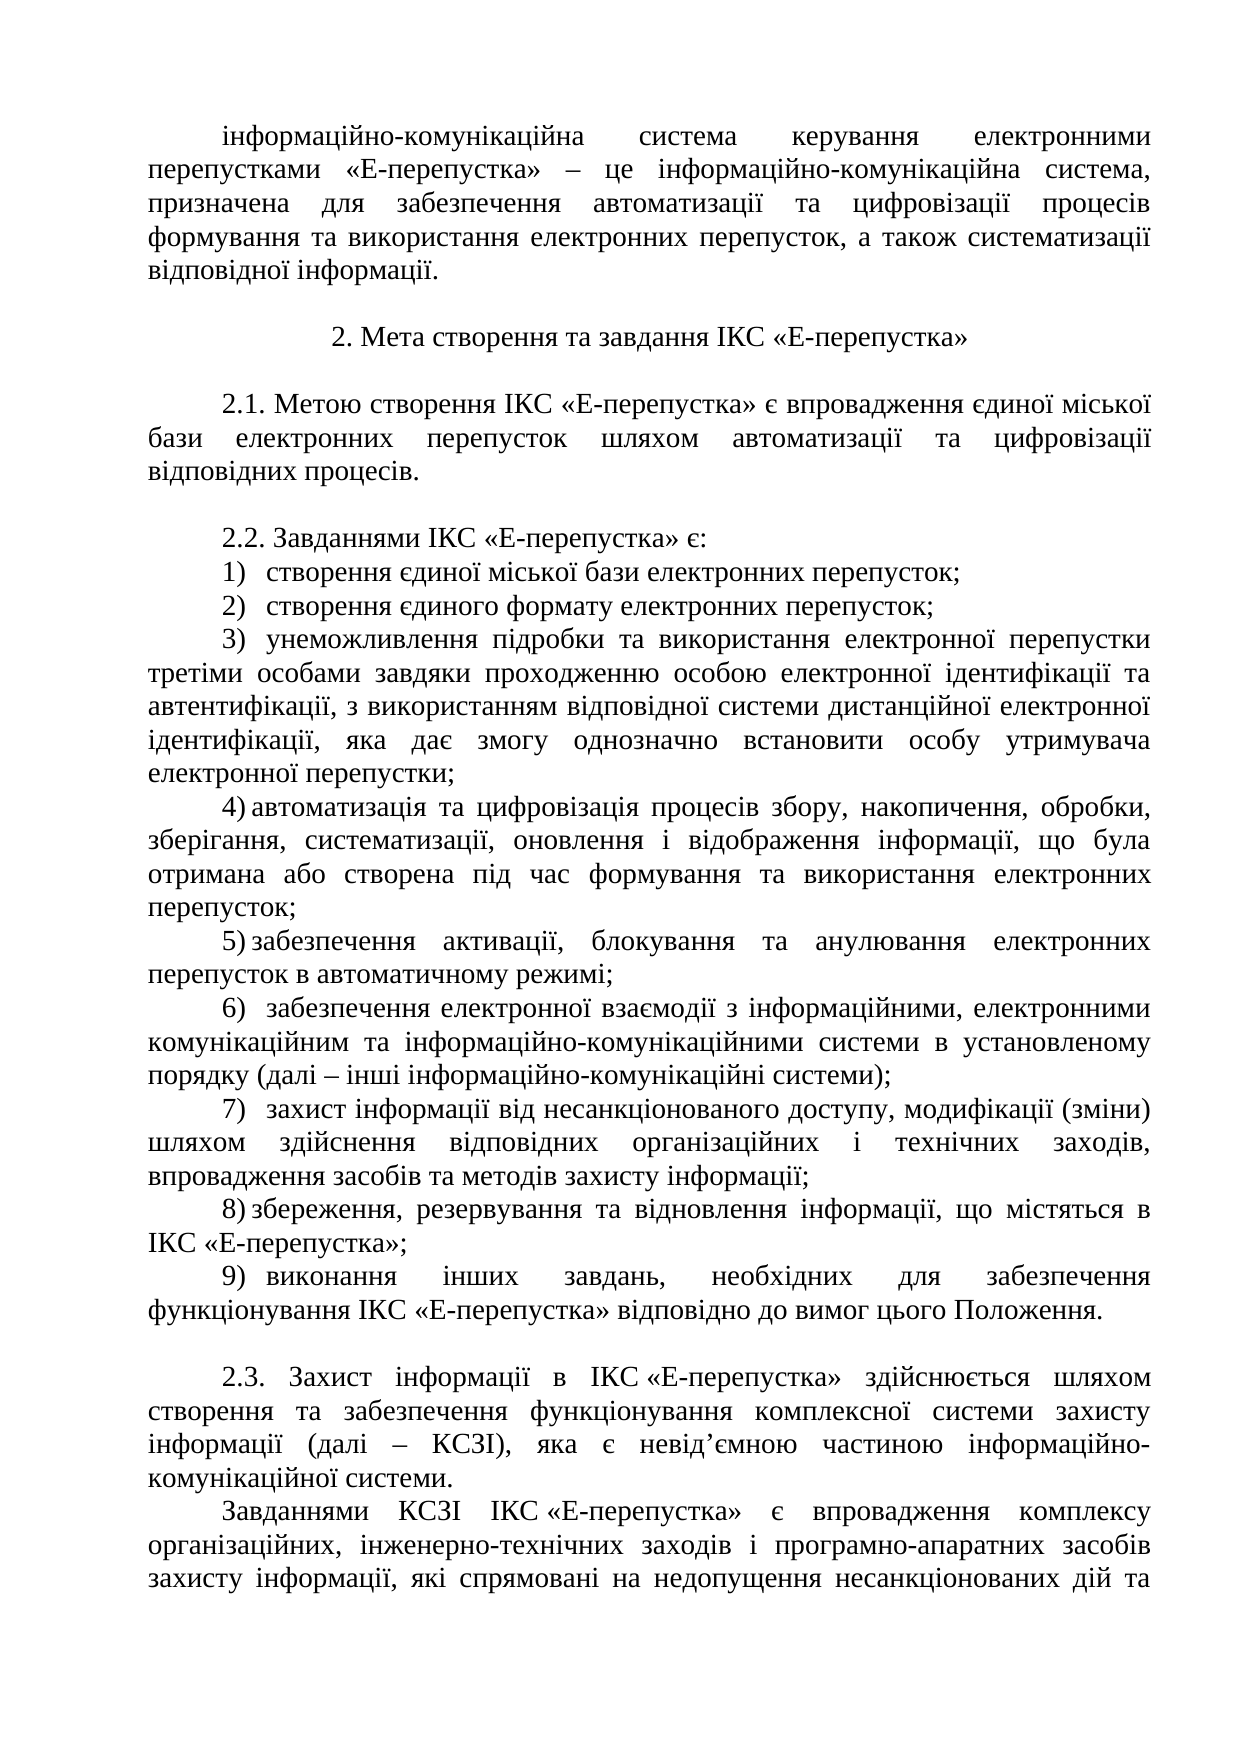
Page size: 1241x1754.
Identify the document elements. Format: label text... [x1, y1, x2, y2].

list збереження, резервування та відновлення інформації, що містяться в ІКС «Е-перепустка»; [148, 1191, 1152, 1258]
list забезпечення електронної взаємодії з інформаційними, електронними комунікаційним та інформаційно-комунікаційними системи в установленому порядку (далі – інші інформаційно-комунікаційні системи); [148, 990, 1152, 1091]
text 2.1. Метою створення ІКС «Е-перепустка» є впровадження єдиної міської бази електронних перепусток шляхом автоматизації та цифровізації відповідних процесів. [148, 386, 1152, 487]
list автоматизація та цифровізація процесів збору, накопичення, обробки, зберігання, систематизації, оновлення і відображення інформації, що була отримана або створена під час формування та використання електронних перепусток; [148, 789, 1152, 923]
list створення єдиного формату електронних перепусток; [148, 588, 1152, 621]
list виконання інших завдань, необхідних для забезпечення функціонування ІКС «Е-перепустка» відповідно до вимог цього Положення. [148, 1258, 1152, 1326]
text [148, 1493, 1152, 1594]
text інформаційно-комунікаційна система керування електронними перепустками «Е-перепустка» – це інформаційно-комунікаційна система, призначена для забезпечення автоматизації та цифровізації процесів формування та використання електронних перепусток, а також систематизації відповідної інформації. [148, 118, 1152, 286]
list 2.2. Завданнями ІКС «Е-перепустка» є: [148, 521, 1152, 554]
list забезпечення активації, блокування та анулювання електронних перепусток в автоматичному режимі; [148, 923, 1152, 990]
list захист інформації від несанкціонованого доступу, модифікації (зміни) шляхом здійснення відповідних організаційних і технічних заходів, впровадження засобів та методів захисту інформації; [148, 1091, 1152, 1191]
text 2. Мета створення та завдання ІКС «Е-перепустка» [148, 319, 1152, 353]
list створення єдиної міської бази електронних перепусток; [148, 554, 1152, 588]
list унеможливлення підробки та використання електронної перепустки третіми особами завдяки проходженню особою електронної ідентифікації та автентифікації, з використанням відповідної системи дистанційної електронної ідентифікації, яка дає змогу однозначно встановити особу утримувача електронної перепустки; [148, 621, 1152, 789]
text 2.3. Захист інформації в ІКС «Е-перепустка» здійснюється шляхом створення та забезпечення функціонування комплексної системи захисту інформації (далі – КСЗІ), яка є невід’ємною частиною інформаційно-комунікаційної системи. [148, 1359, 1152, 1493]
